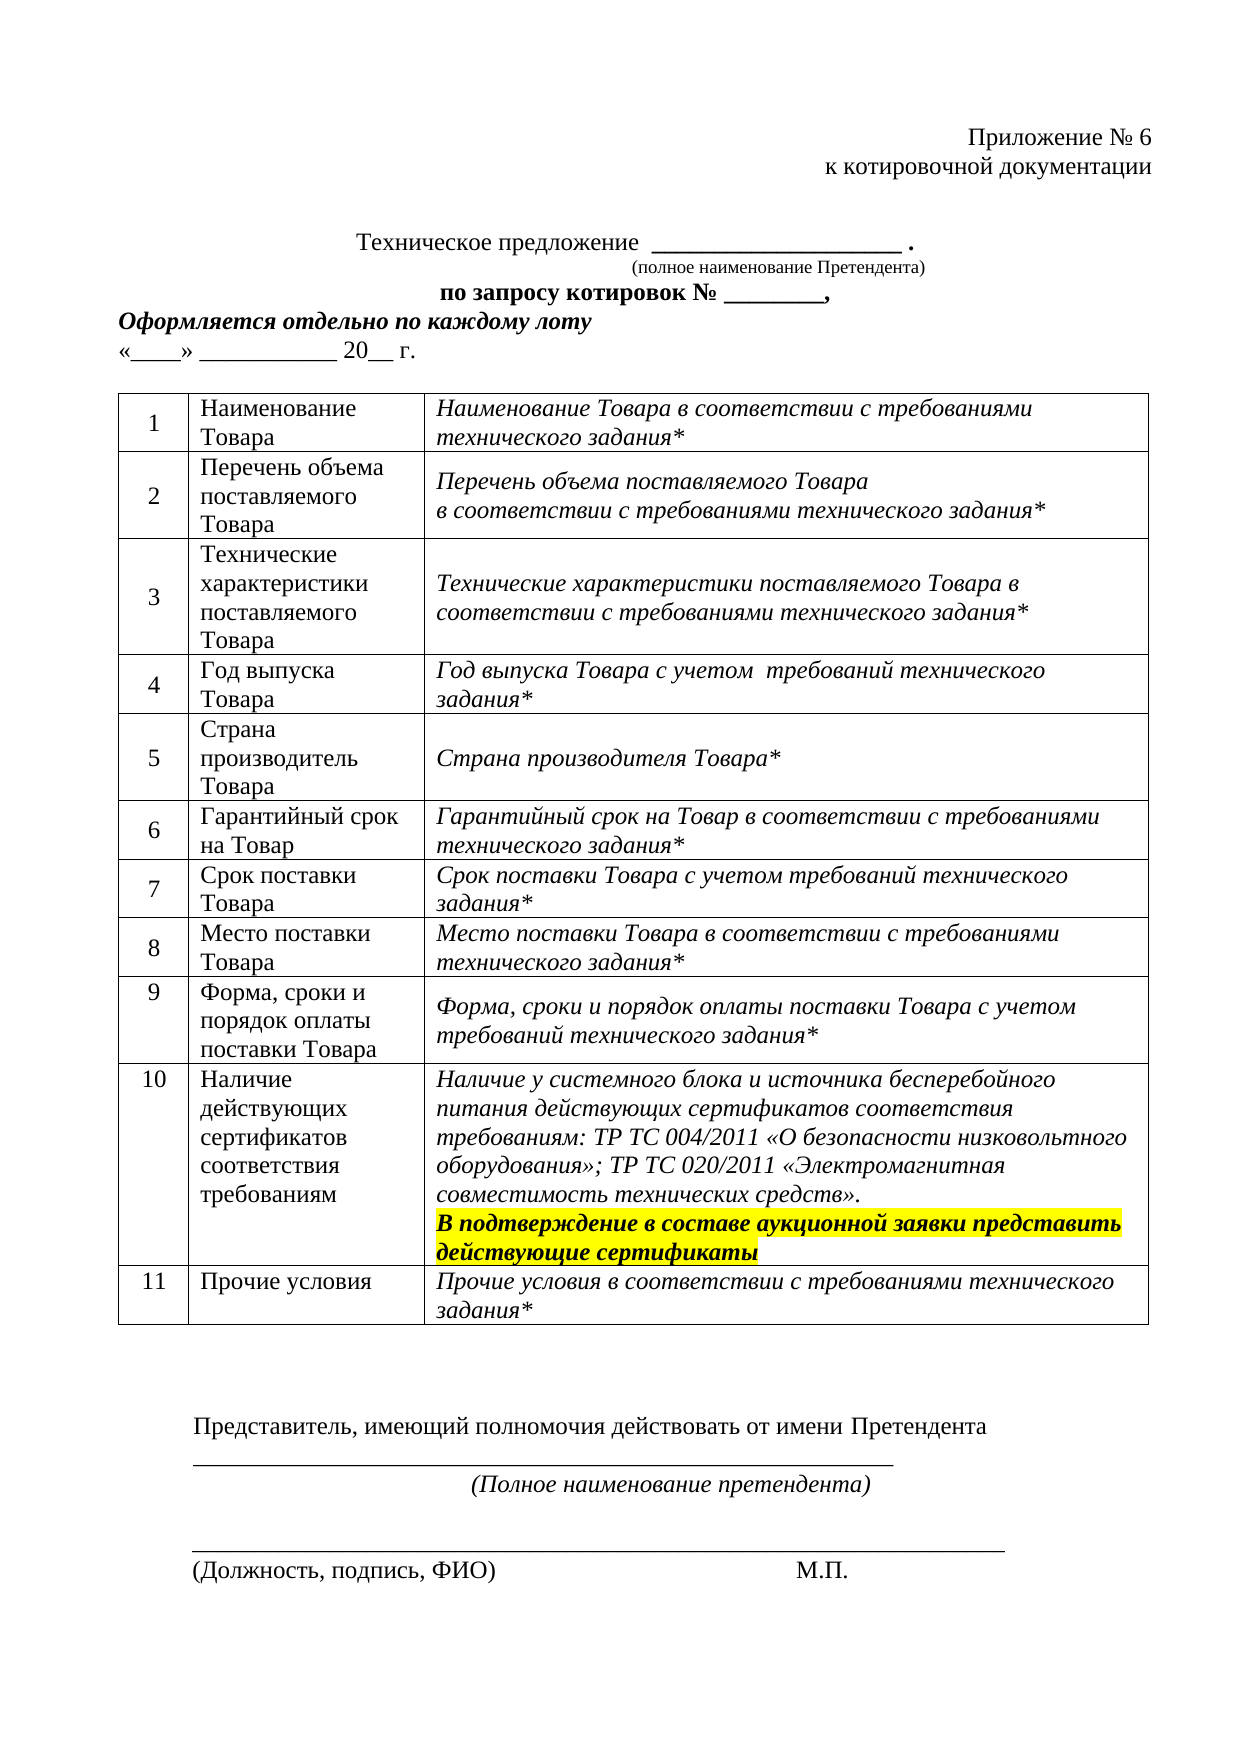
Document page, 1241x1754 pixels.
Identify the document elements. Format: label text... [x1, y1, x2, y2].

text Техническое предложение ____________________ . [118, 227, 1152, 256]
table_cell 2 [119, 452, 188, 538]
table_cell Перечень объема поставляемого Товара [189, 452, 424, 538]
text по запросу котировок № ________, [118, 277, 1152, 306]
table_cell Год выпуска Товара [189, 655, 424, 713]
table_cell Гарантийный срок на Товар в соответствии с требованиями технического задания* [425, 801, 1148, 859]
table_cell 9 [119, 977, 188, 1063]
table_cell Форма, сроки и порядок оплаты поставки Товара [189, 977, 424, 1063]
table_cell 3 [119, 539, 188, 654]
text ________________________________________________________ [118, 1440, 1152, 1469]
text к котировочной документации [118, 151, 1152, 180]
table_cell Перечень объема поставляемого Товара в соответствии с требованиями технического задания* [425, 452, 1148, 538]
text (Полное наименование претендента) [118, 1469, 1152, 1497]
table_cell Прочие условия в соответствии с требованиями технического задания* [425, 1266, 1148, 1324]
table_cell Прочие условия [189, 1266, 424, 1324]
table_cell Гарантийный срок на Товар [189, 801, 424, 859]
table_header Наименование Товара [189, 394, 424, 451]
table_cell 5 [119, 714, 188, 800]
table_cell Страна производителя Товара* [425, 714, 1148, 800]
table_cell Год выпуска Товара с учетом требований технического задания* [425, 655, 1148, 713]
table_cell Наличие действующих сертификатов соответствия требованиям [189, 1064, 424, 1265]
text Приложение № 6 [118, 122, 1152, 151]
table_cell 7 [119, 860, 188, 917]
table_cell Место поставки Товара [189, 918, 424, 976]
table_cell Место поставки Товара в соответствии с требованиями технического задания* [425, 918, 1148, 976]
table_header Наименование Товара в соответствии с требованиями технического задания* [425, 394, 1148, 451]
table_cell Форма, сроки и порядок оплаты поставки Товара с учетом требований технического задания* [425, 977, 1148, 1063]
text (Должность, подпись, ФИО) М.П. [118, 1555, 1152, 1584]
text «____» ___________ 20__ г. [118, 335, 1152, 364]
table_cell Срок поставки Товара [189, 860, 424, 917]
table_cell Технические характеристики поставляемого Товара в соответствии с требованиями технического задания* [425, 539, 1148, 654]
text Оформляется отдельно по каждому лоту [118, 306, 1152, 335]
table_cell 11 [119, 1266, 188, 1324]
table_cell Технические характеристики поставляемого Товара [189, 539, 424, 654]
table_cell Срок поставки Товара с учетом требований технического задания* [425, 860, 1148, 917]
table_cell 8 [119, 918, 188, 976]
table_cell 4 [119, 655, 188, 713]
text _________________________________________________________________ [118, 1526, 1152, 1555]
table_cell 6 [119, 801, 188, 859]
table_cell Страна производитель Товара [189, 714, 424, 800]
text (полное наименование Претендента) [118, 256, 1152, 277]
table_header 1 [119, 394, 188, 451]
table_cell Наличие у системного блока и источника бесперебойного питания действующих сертификатов соответствия требованиям: ТР ТС 004/2011 «О безопасности низковольтного оборудования»; ТР ТС 020/2011 «Электромагнитная совместимость технических средств». В подтверждение в составе аукционной заявки представить действующие сертификаты [425, 1064, 1148, 1265]
table_cell 10 [119, 1064, 188, 1265]
text Представитель, имеющий полномочия действовать от имени Претендента [118, 1411, 1152, 1440]
